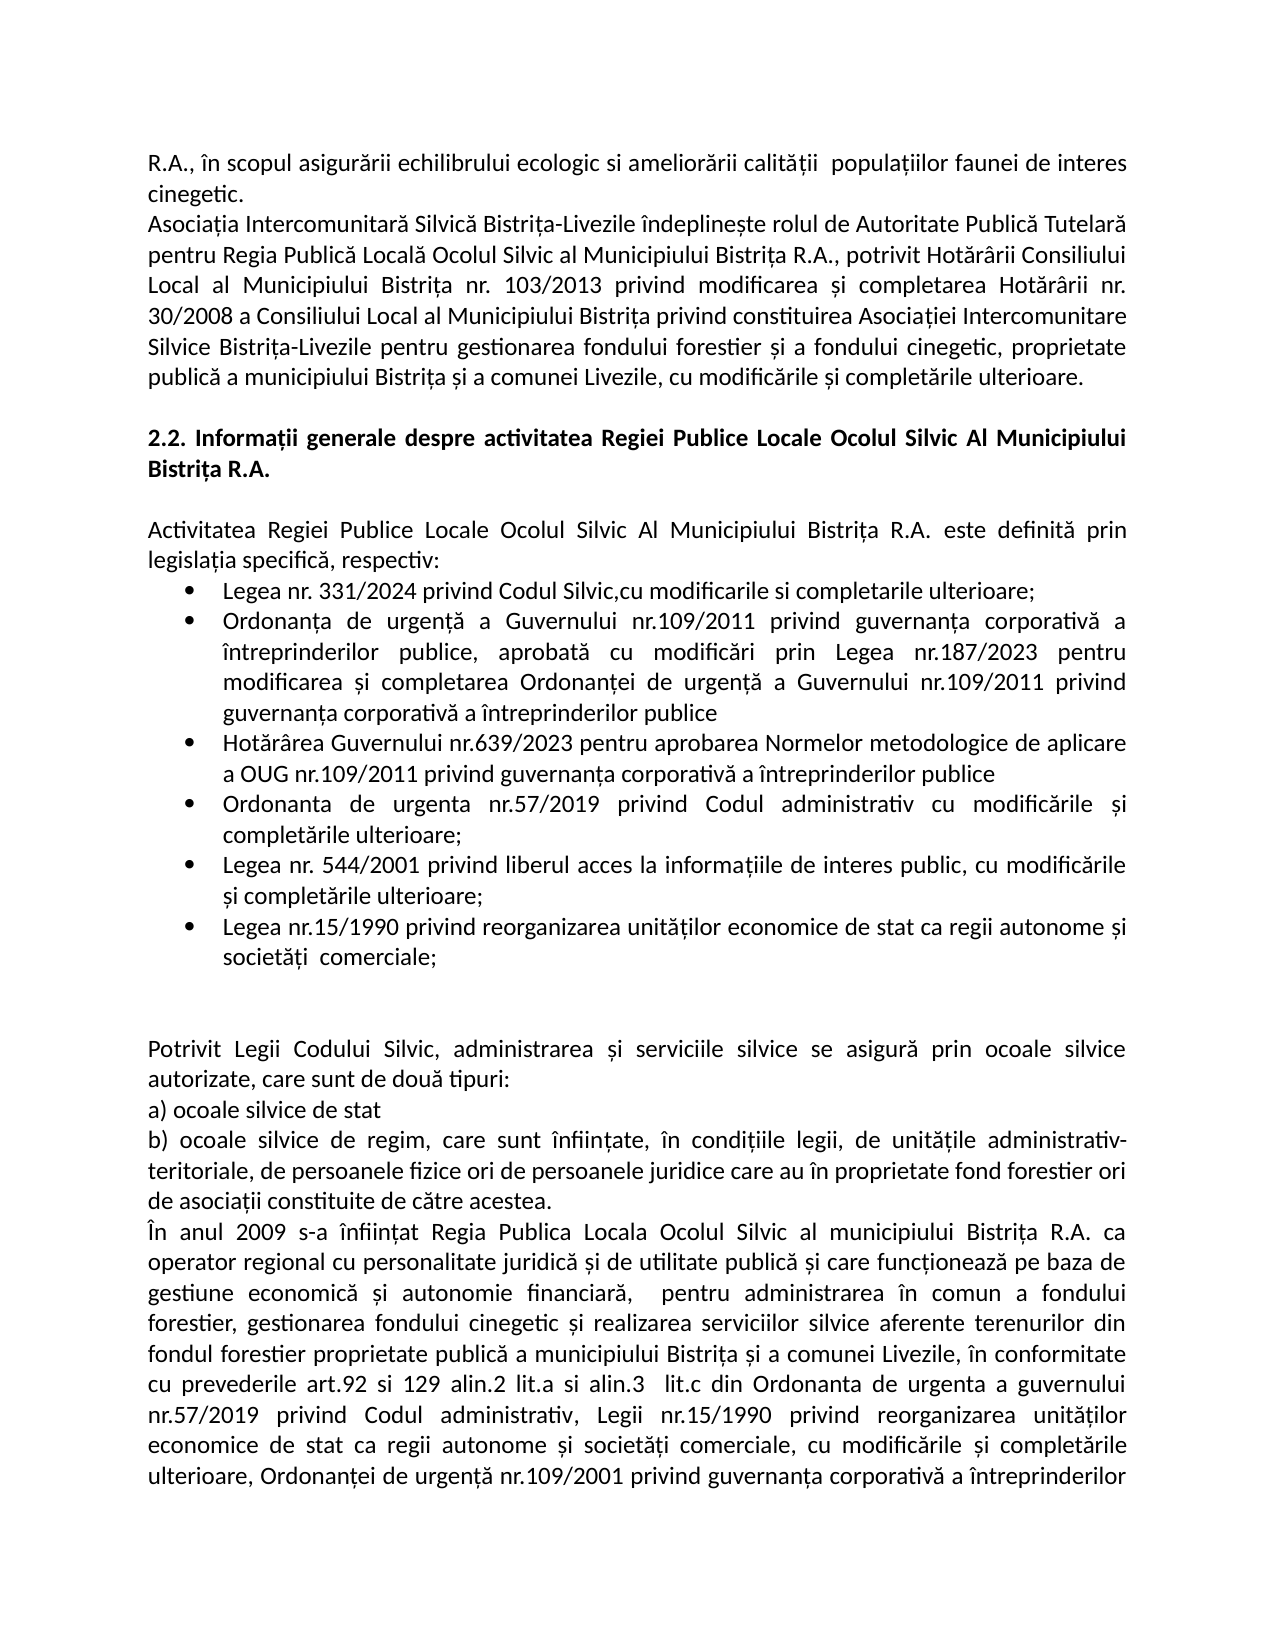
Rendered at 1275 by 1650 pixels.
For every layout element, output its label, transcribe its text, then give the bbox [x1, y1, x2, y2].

list Ordonanța de urgență a Guvernului nr.109/2011 privind guvernanța corporativă a întreprinderilor publice, aprobată cu modificări prin Legea nr.187/2023 pentru modificarea și completarea Ordonanței de urgență a Guvernului nr.109/2011 privind guvernanța corporativă a întreprinderilor publice [185, 605, 1127, 727]
list Ordonanta de urgenta nr.57/2019 privind Codul administrativ cu modificările şi completările ulterioare; [185, 788, 1127, 849]
text Activitatea Regiei Publice Locale Ocolul Silvic Al Municipiului Bistrița R.A. este definită prin legislaţia specifică, respectiv: [148, 514, 1127, 575]
text Asociaţia Intercomunitară Silvică Bistriţa-Livezile îndeplinește rolul de Autoritate Publică Tutelară pentru Regia Publică Locală Ocolul Silvic al Municipiului Bistrița R.A., potrivit Hotărârii Consiliului Local al Municipiului Bistrița nr. 103/2013 privind modificarea și completarea Hotărârii nr. 30/2008 a Consiliului Local al Municipiului Bistrița privind constituirea Asociaţiei Intercomunitare Silvice Bistriţa-Livezile pentru gestionarea fondului forestier și a fondului cinegetic, proprietate publică a municipiului Bistrița și a comunei Livezile, cu modificările și completările ulterioare. [148, 209, 1127, 392]
text 2.2. Informații generale despre activitatea Regiei Publice Locale Ocolul Silvic Al Municipiului Bistrița R.A. [148, 422, 1127, 483]
text Potrivit Legii Codului Silvic, administrarea şi serviciile silvice se asigură prin ocoale silvice autorizate, care sunt de două tipuri: [148, 1033, 1127, 1094]
text a) ocoale silvice de stat [148, 1094, 1127, 1124]
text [148, 148, 1127, 209]
list Legea nr. 544/2001 privind liberul acces la informaţiile de interes public, cu modificările şi completările ulterioare; [185, 849, 1127, 911]
list Legea nr.15/1990 privind reorganizarea unităţilor economice de stat ca regii autonome şi societăţi comerciale; [185, 911, 1127, 972]
list Hotărârea Guvernului nr.639/2023 pentru aprobarea Normelor metodologice de aplicare a OUG nr.109/2011 privind guvernanța corporativă a întreprinderilor publice [185, 727, 1127, 788]
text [148, 1216, 1127, 1491]
text b) ocoale silvice de regim, care sunt înfiinţate, în condiţiile legii, de unităţile administrativ-teritoriale, de persoanele fizice ori de persoanele juridice care au în proprietate fond forestier ori de asociaţii constituite de către acestea. [148, 1124, 1127, 1216]
list Legea nr. 331/2024 privind Codul Silvic,cu modificarile si completarile ulterioare; [185, 575, 1127, 605]
